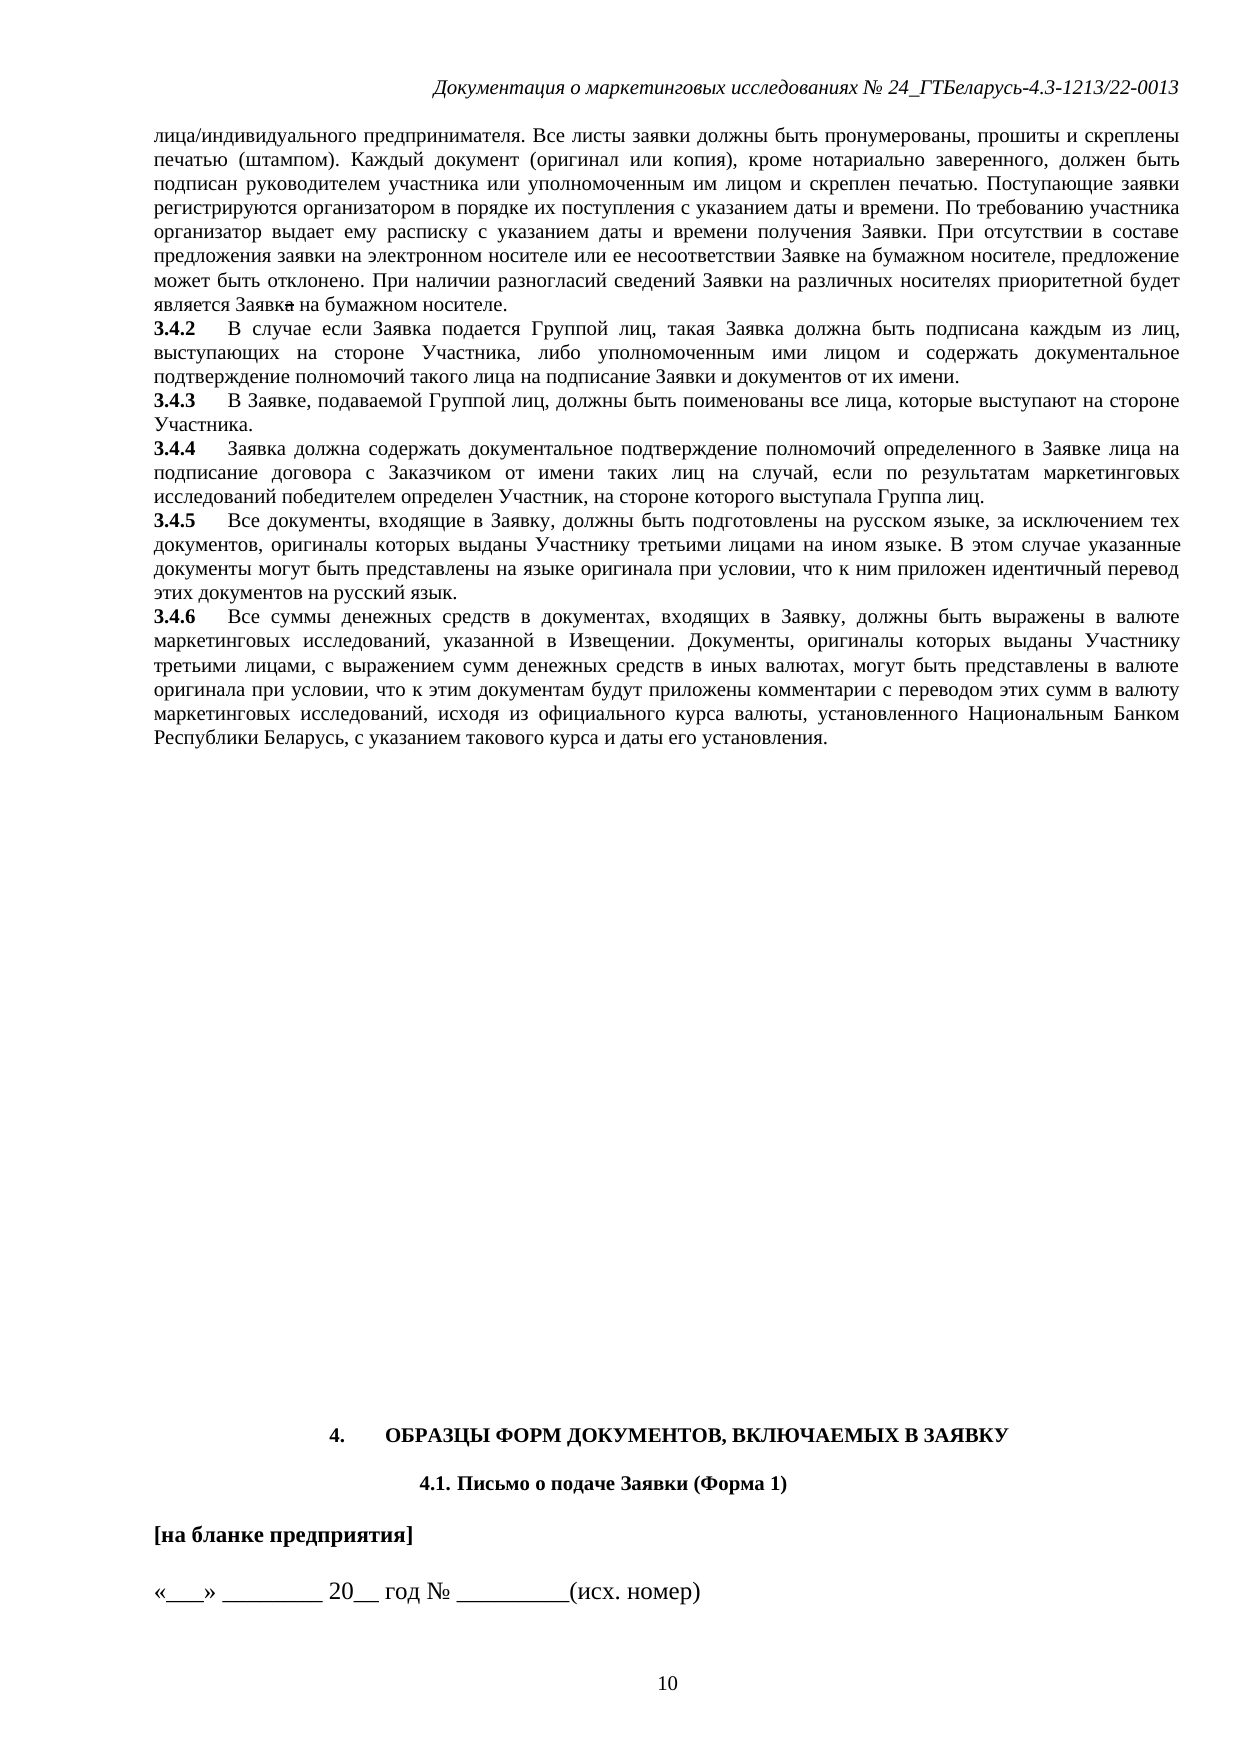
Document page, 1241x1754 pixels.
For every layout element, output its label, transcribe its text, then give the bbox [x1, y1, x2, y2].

list Все суммы денежных средств в документах, входящих в Заявку, должны быть выражены в валюте маркетинговых исследований, указанной в Извещении. Документы, оригиналы которых выданы Участнику третьими лицами, с выражением сумм денежных средств в иных валютах, могут быть представлены в валюте оригинала при условии, что к этим документам будут приложены комментарии с переводом этих сумм в валюту маркетинговых исследований, исходя из официального курса валюты, установленного Национальным Банком Республики Беларусь, с указанием такового курса и даты его установления. [153, 604, 1181, 749]
text «___» ________ 20__ год № _________(исх. номер) [153, 1576, 1181, 1605]
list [153, 123, 1181, 316]
list В Заявке, подаваемой Группой лиц, должны быть поименованы все лица, которые выступают на стороне Участника. [153, 388, 1181, 436]
list Письмо о подаче Заявки (Форма 1) [419, 1471, 1181, 1495]
list Заявка должна содержать документальное подтверждение полномочий определенного в Заявке лица на подписание договора с Заказчиком от имени таких лиц на случай, если по результатам маркетинговых исследований победителем определен Участник, на стороне которого выступала Группа лиц. [153, 436, 1181, 508]
list Все документы, входящие в Заявку, должны быть подготовлены на русском языке, за исключением тех документов, оригиналы которых выданы Участнику третьими лицами на ином языке. В этом случае указанные документы могут быть представлены на языке оригинала при условии, что к ним приложен идентичный перевод этих документов на русский язык. [153, 508, 1181, 604]
list В случае если Заявка подается Группой лиц, такая Заявка должна быть подписана каждым из лиц, выступающих на стороне Участника, либо уполномоченным ими лицом и содержать документальное подтверждение полномочий такого лица на подписание Заявки и документов от их имени. [153, 316, 1181, 388]
list ОБРАЗЦЫ ФОРМ ДОКУМЕНТОВ, ВКЛЮЧАЕМЫХ В ЗАЯВКУ [153, 1422, 1181, 1447]
text [на бланке предприятия] [153, 1521, 1181, 1547]
